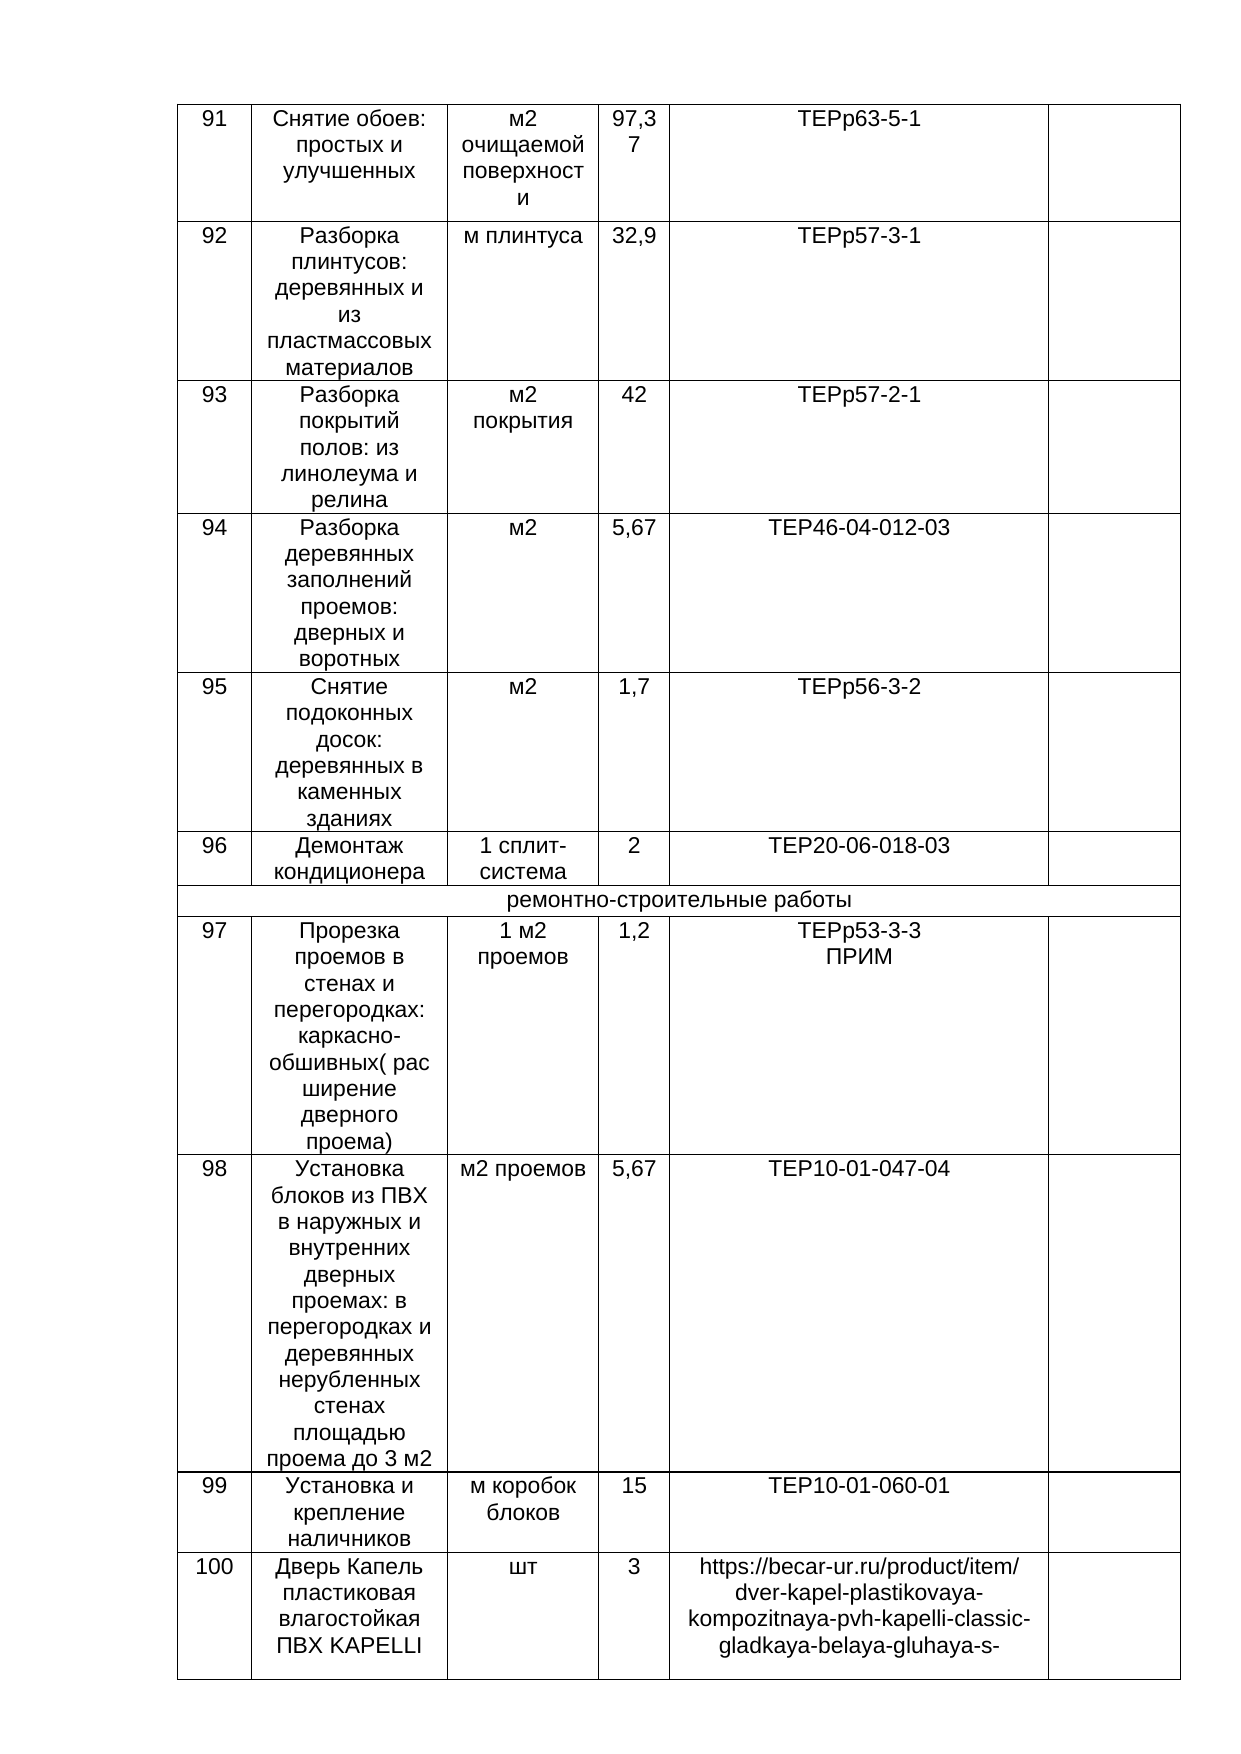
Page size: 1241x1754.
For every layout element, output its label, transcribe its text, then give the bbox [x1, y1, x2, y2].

table_cell 95 [178, 673, 251, 831]
table_cell 5,67 [599, 1155, 669, 1471]
table_cell м плинтуса [448, 222, 598, 380]
table_cell м2 [448, 673, 598, 831]
table_cell [1049, 917, 1180, 1154]
table_cell ТЕР46-04-012-03 [670, 514, 1048, 672]
table_cell 1 м2 проемов [448, 917, 598, 1154]
table_cell 1 сплит-система [448, 832, 598, 885]
table_cell 94 [178, 514, 251, 672]
table_cell 3 [599, 1553, 669, 1679]
table_cell ТЕРр57-3-1 [670, 222, 1048, 380]
table_cell шт [448, 1553, 598, 1679]
table_cell м2 [448, 514, 598, 672]
table_cell [1049, 1473, 1180, 1552]
table_cell Разборка деревянных заполнений проемов: дверных и воротных [252, 514, 447, 672]
table_cell ТЕРр57-2-1 [670, 381, 1048, 513]
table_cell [252, 1553, 447, 1679]
table_cell [1049, 222, 1180, 380]
table_cell ТЕРр56-3-2 [670, 673, 1048, 831]
table_cell 96 [178, 832, 251, 885]
table_cell Установка блоков из ПВХ в наружных и внутренних дверных проемах: в перегородках и деревянных нерубленных стенах площадью проема до 3 м2 [252, 1155, 447, 1471]
table_cell 98 [178, 1155, 251, 1471]
table_cell 15 [599, 1473, 669, 1552]
table_cell ТЕР20-06-018-03 [670, 832, 1048, 885]
table_cell [1049, 1155, 1180, 1471]
table_cell Снятие подоконных досок: деревянных в каменных зданиях [252, 673, 447, 831]
table_cell Демонтаж кондиционера [252, 832, 447, 885]
table_cell Разборка покрытий полов: из линолеума и релина [252, 381, 447, 513]
table_cell 2 [599, 832, 669, 885]
table_cell ТЕР10-01-047-04 [670, 1155, 1048, 1471]
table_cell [670, 1553, 1048, 1679]
table_cell Установка и крепление наличников [252, 1473, 447, 1552]
table_cell [1049, 673, 1180, 831]
table_cell м2 очищаемой поверхности [448, 105, 598, 221]
table_cell 1,7 [599, 673, 669, 831]
table_cell [1049, 832, 1180, 885]
table_cell 100 [178, 1553, 251, 1679]
table_cell ТЕРр53-3-3 ПРИМ [670, 917, 1048, 1154]
table_cell 92 [178, 222, 251, 380]
table_cell 91 [178, 105, 251, 221]
table_cell 1,2 [599, 917, 669, 1154]
table_cell ремонтно-строительные работы [178, 886, 1180, 916]
table_cell ТЕР10-01-060-01 [670, 1473, 1048, 1552]
table_cell [1049, 514, 1180, 672]
table_cell м2 покрытия [448, 381, 598, 513]
table_cell [1049, 381, 1180, 513]
table_cell 5,67 [599, 514, 669, 672]
table_cell [1049, 105, 1180, 221]
table_cell м коробок блоков [448, 1473, 598, 1552]
table_cell м2 проемов [448, 1155, 598, 1471]
table_cell 42 [599, 381, 669, 513]
table_cell Снятие обоев: простых и улучшенных [252, 105, 447, 221]
table_cell Прорезка проемов в стенах и перегородках: каркасно-обшивных( расширение дверного проема) [252, 917, 447, 1154]
table_cell Разборка плинтусов: деревянных и из пластмассовых материалов [252, 222, 447, 380]
table_cell 32,9 [599, 222, 669, 380]
table_cell ТЕРр63-5-1 [670, 105, 1048, 221]
table_cell [1049, 1553, 1180, 1679]
table_cell 97 [178, 917, 251, 1154]
table_cell 97,37 [599, 105, 669, 221]
table_cell 93 [178, 381, 251, 513]
table_cell 99 [178, 1473, 251, 1552]
